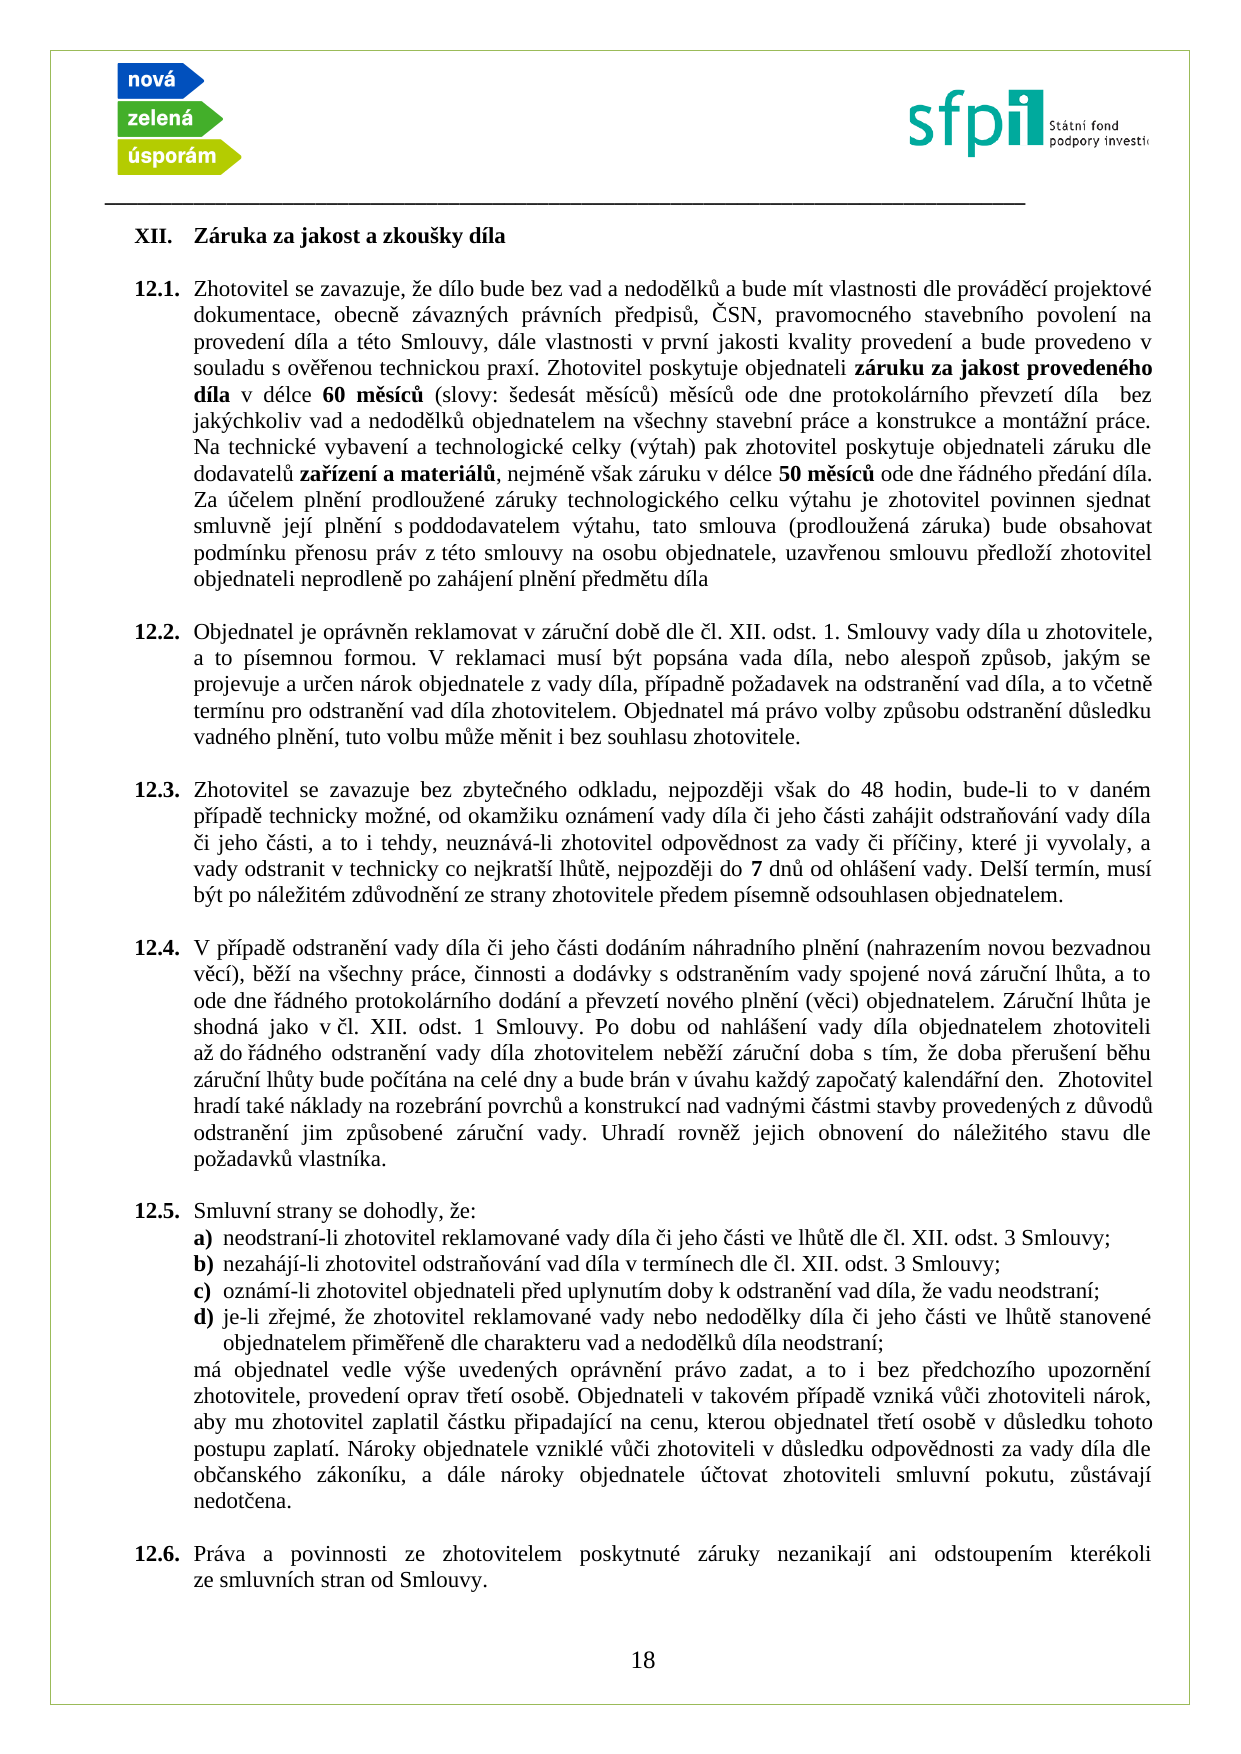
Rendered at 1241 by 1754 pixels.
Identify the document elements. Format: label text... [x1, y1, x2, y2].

list neodstraní-li zhotovitel reklamované vady díla či jeho části ve lhůtě dle čl. XII. odst. 3 Smlouvy; [193, 1224, 1153, 1250]
list je-li zřejmé, že zhotovitel reklamované vady nebo nedodělky díla či jeho části ve lhůtě stanovené objednatelem přiměřeně dle charakteru vad a nedodělků díla neodstraní; [193, 1303, 1153, 1356]
list Smluvní strany se dohodly, že: [134, 1198, 1153, 1224]
list Práva a povinnosti ze zhotovitelem poskytnuté záruky nezanikají ani odstoupením kterékoli ze smluvních stran od Smlouvy. [134, 1540, 1153, 1593]
text má objednatel vedle výše uvedených oprávnění právo zadat, a to i bez předchozího upozornění zhotovitele, provedení oprav třetí osobě. Objednateli v takovém případě vzniká vůči zhotoviteli nárok, aby mu zhotovitel zaplatil částku připadající na cenu, kterou objednatel třetí osobě v důsledku tohoto postupu zaplatí. Nároky objednatele vzniklé vůči zhotoviteli v důsledku odpovědnosti za vady díla dle občanského zákoníku, a dále nároky objednatele účtovat zhotoviteli smluvní pokutu, zůstávají nedotčena. [193, 1356, 1153, 1514]
list oznámí-li zhotovitel objednateli před uplynutím doby k odstranění vad díla, že vadu neodstraní; [193, 1277, 1153, 1303]
list Objednatel je oprávněn reklamovat v záruční době dle čl. XII. odst. 1. Smlouvy vady díla u zhotovitele, a to písemnou formou. V reklamaci musí být popsána vada díla, nebo alespoň způsob, jakým se projevuje a určen nárok objednatele z vady díla, případně požadavek na odstranění vad díla, a to včetně termínu pro odstranění vad díla zhotovitelem. Objednatel má právo volby způsobu odstranění důsledku vadného plnění, tuto volbu může měnit i bez souhlasu zhotovitele. [134, 618, 1153, 749]
list nezahájí-li zhotovitel odstraňování vad díla v termínech dle čl. XII. odst. 3 Smlouvy; [193, 1250, 1153, 1277]
list V případě odstranění vady díla či jeho části dodáním náhradního plnění (nahrazením novou bezvadnou věcí), běží na všechny práce, činnosti a dodávky s odstraněním vady spojené nová záruční lhůta, a to ode dne řádného protokolárního dodání a převzetí nového plnění (věci) objednatelem. Záruční lhůta je shodná jako v čl. XII. odst. 1 Smlouvy. Po dobu od nahlášení vady díla objednatelem zhotoviteli až do řádného odstranění vady díla zhotovitelem neběží záruční doba s tím, že doba přerušení běhu záruční lhůty bude počítána na celé dny a bude brán v úvahu každý započatý kalendářní den. Zhotovitel hradí také náklady na rozebrání povrchů a konstrukcí nad vadnými částmi stavby provedených z důvodů odstranění jim způsobené záruční vady. Uhradí rovněž jejich obnovení do náležitého stavu dle požadavků vlastníka. [134, 934, 1153, 1171]
list Zhotovitel se zavazuje bez zbytečného odkladu, nejpozději však do 48 hodin, bude-li to v daném případě technicky možné, od okamžiku oznámení vady díla či jeho části zahájit odstraňování vady díla či jeho části, a to i tehdy, neuznává-li zhotovitel odpovědnost za vady či příčiny, které ji vyvolaly, a vady odstranit v technicky co nejkratší lhůtě, nejpozději do 7 dnů od ohlášení vady. Delší termín, musí být po náležitém zdůvodnění ze strany zhotovitele předem písemně odsouhlasen objednatelem. [134, 776, 1153, 908]
list Zhotovitel se zavazuje, že dílo bude bez vad a nedodělků a bude mít vlastnosti dle prováděcí projektové dokumentace, obecně závazných právních předpisů, ČSN, pravomocného stavebního povolení na provedení díla a této Smlouvy, dále vlastnosti v první jakosti kvality provedení a bude provedeno v souladu s ověřenou technickou praxí. Zhotovitel poskytuje objednateli záruku za jakost provedeného díla v délce 60 měsíců (slovy: šedesát měsíců) měsíců ode dne protokolárního převzetí díla bez jakýchkoliv vad a nedodělků objednatelem na všechny stavební práce a konstrukce a montážní práce. Na technické vybavení a technologické celky (výtah) pak zhotovitel poskytuje objednateli záruku dle dodavatelů zařízení a materiálů, nejméně však záruku v délce 50 měsíců ode dne řádného předání díla. Za účelem plnění prodloužené záruky technologického celku výtahu je zhotovitel povinnen sjednat smluvně její plnění s poddodavatelem výtahu, tato smlouva (prodloužená záruka) bude obsahovat podmínku přenosu práv z této smlouvy na osobu objednatele, uzavřenou smlouvu předloží zhotovitel objednateli neprodleně po zahájení plnění předmětu díla [134, 275, 1153, 591]
list Záruka za jakost a zkoušky díla [134, 222, 1153, 249]
picture [907, 81, 1148, 157]
picture [117, 63, 242, 175]
